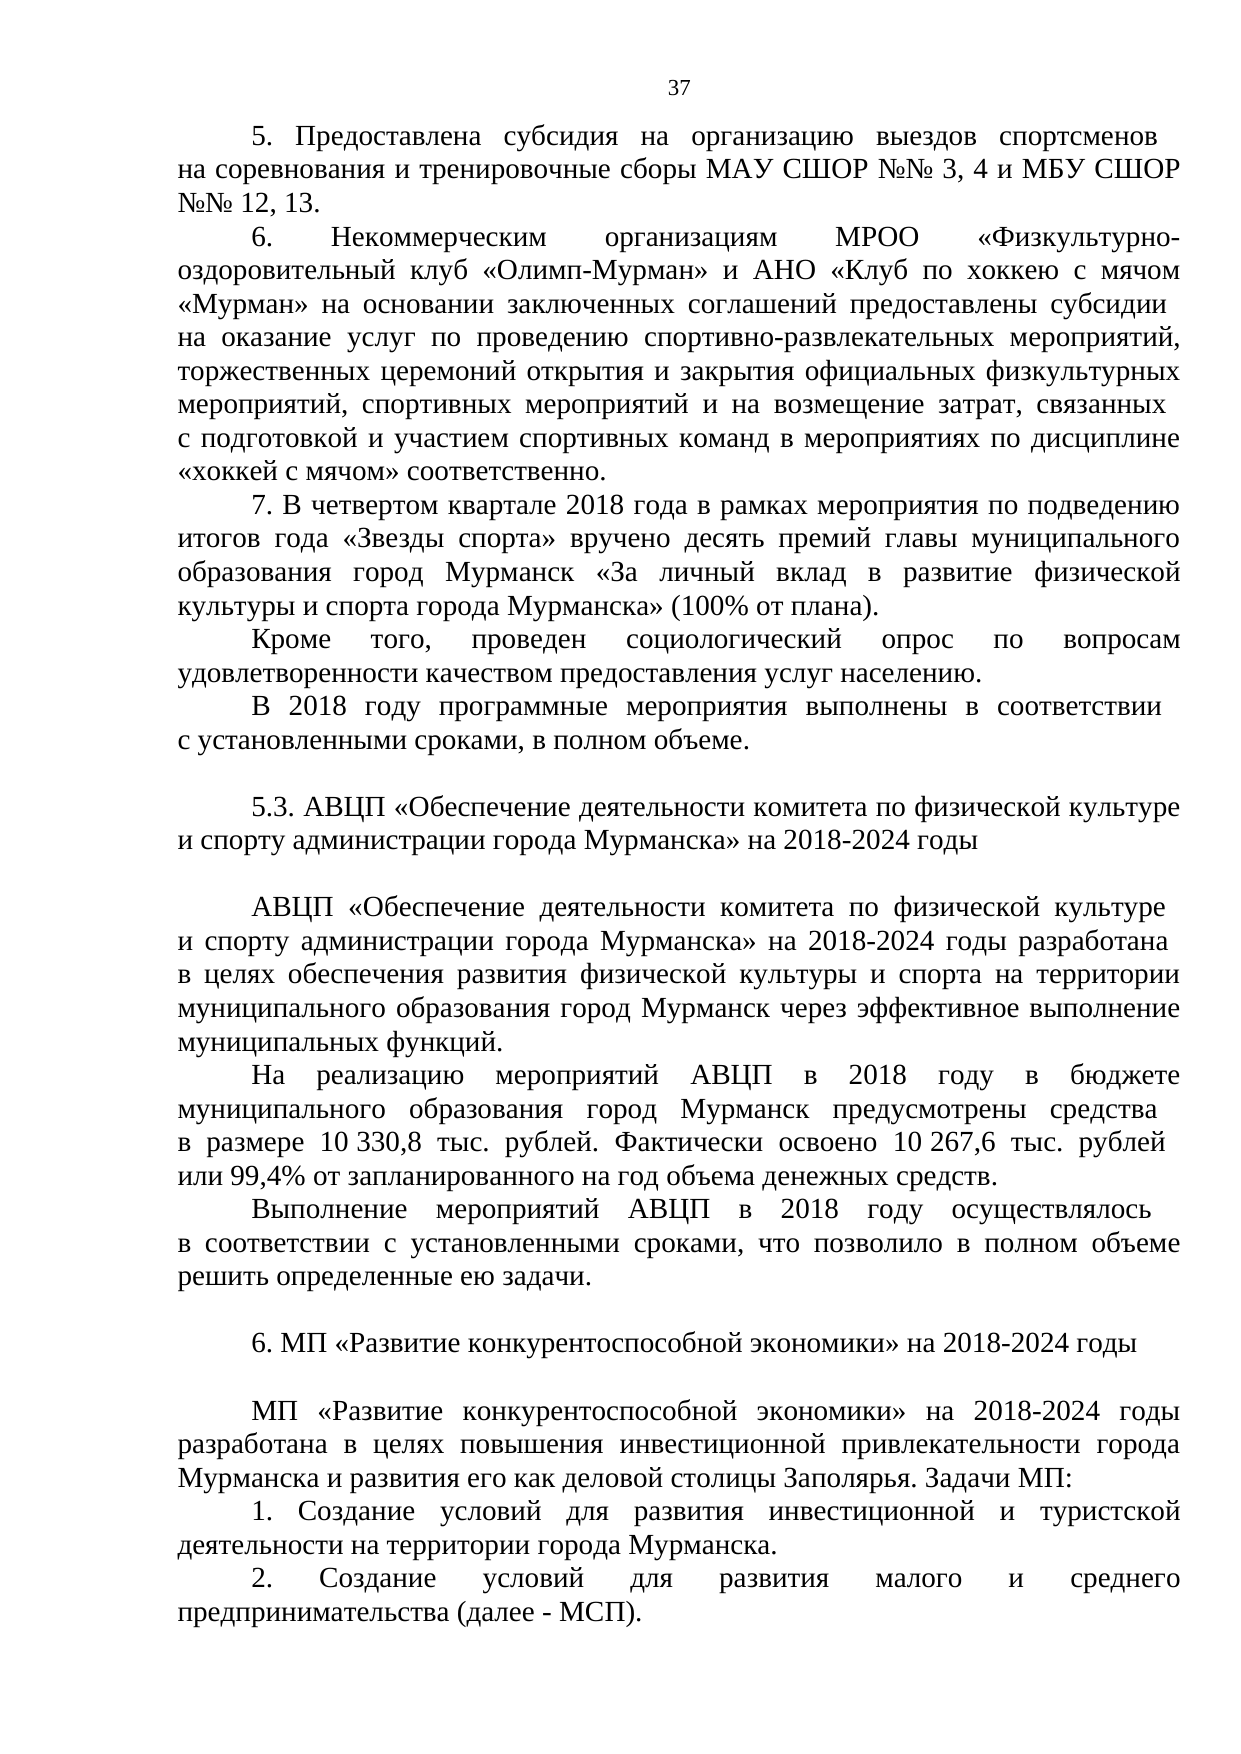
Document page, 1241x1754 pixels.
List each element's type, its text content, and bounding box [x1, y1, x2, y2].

text Кроме того, проведен социологический опрос по вопросам удовлетворенности качеством предоставления услуг населению. [177, 621, 1181, 688]
text 6. Некоммерческим организациям МРОО «Физкультурно-оздоровительный клуб «Олимп-Мурман» и АНО «Клуб по хоккею с мячом «Мурман» на основании заключенных соглашений предоставлены субсидии на оказание услуг по проведению спортивно-развлекательных мероприятий, торжественных церемоний открытия и закрытия официальных физкультурных мероприятий, спортивных мероприятий и на возмещение затрат, связанных с подготовкой и участием спортивных команд в мероприятиях по дисциплине «хоккей с мячом» соответственно. [177, 219, 1181, 487]
text Выполнение мероприятий АВЦП в 2018 году осуществлялось в соответствии с установленными сроками, что позволило в полном объеме решить определенные ею задачи. [177, 1191, 1181, 1292]
text 7. В четвертом квартале 2018 года в рамках мероприятия по подведению итогов года «Звезды спорта» вручено десять премий главы муниципального образования город Мурманск «За личный вклад в развитие физической культуры и спорта города Мурманска» (100% от плана). [177, 487, 1181, 621]
text 5.3. АВЦП «Обеспечение деятельности комитета по физической культуре и спорту администрации города Мурманска» на 2018-2024 годы [177, 789, 1181, 856]
text 6. МП «Развитие конкурентоспособной экономики» на 2018-2024 годы [177, 1326, 1181, 1359]
text 2. Создание условий для развития малого и среднего предпринимательства (далее - МСП). [177, 1560, 1181, 1627]
text 5. Предоставлена субсидия на организацию выездов спортсменов на соревнования и тренировочные сборы МАУ СШОР №№ 3, 4 и МБУ СШОР №№ 12, 13. [177, 118, 1181, 219]
text МП «Развитие конкурентоспособной экономики» на 2018-2024 годы разработана в целях повышения инвестиционной привлекательности города Мурманска и развития его как деловой столицы Заполярья. Задачи МП: [177, 1393, 1181, 1493]
text На реализацию мероприятий АВЦП в 2018 году в бюджете муниципального образования город Мурманск предусмотрены средства в размере 10 330,8 тыс. рублей. Фактически освоено 10 267,6 тыс. рублей или 99,4% от запланированного на год объема денежных средств. [177, 1057, 1181, 1191]
text В 2018 году программные мероприятия выполнены в соответствии с установленными сроками, в полном объеме. [177, 688, 1181, 755]
text АВЦП «Обеспечение деятельности комитета по физической культуре и спорту администрации города Мурманска» на 2018-2024 годы разработана в целях обеспечения развития физической культуры и спорта на территории муниципального образования город Мурманск через эффективное выполнение муниципальных функций. [177, 889, 1181, 1057]
text 1. Создание условий для развития инвестиционной и туристской деятельности на территории города Мурманска. [177, 1493, 1181, 1560]
